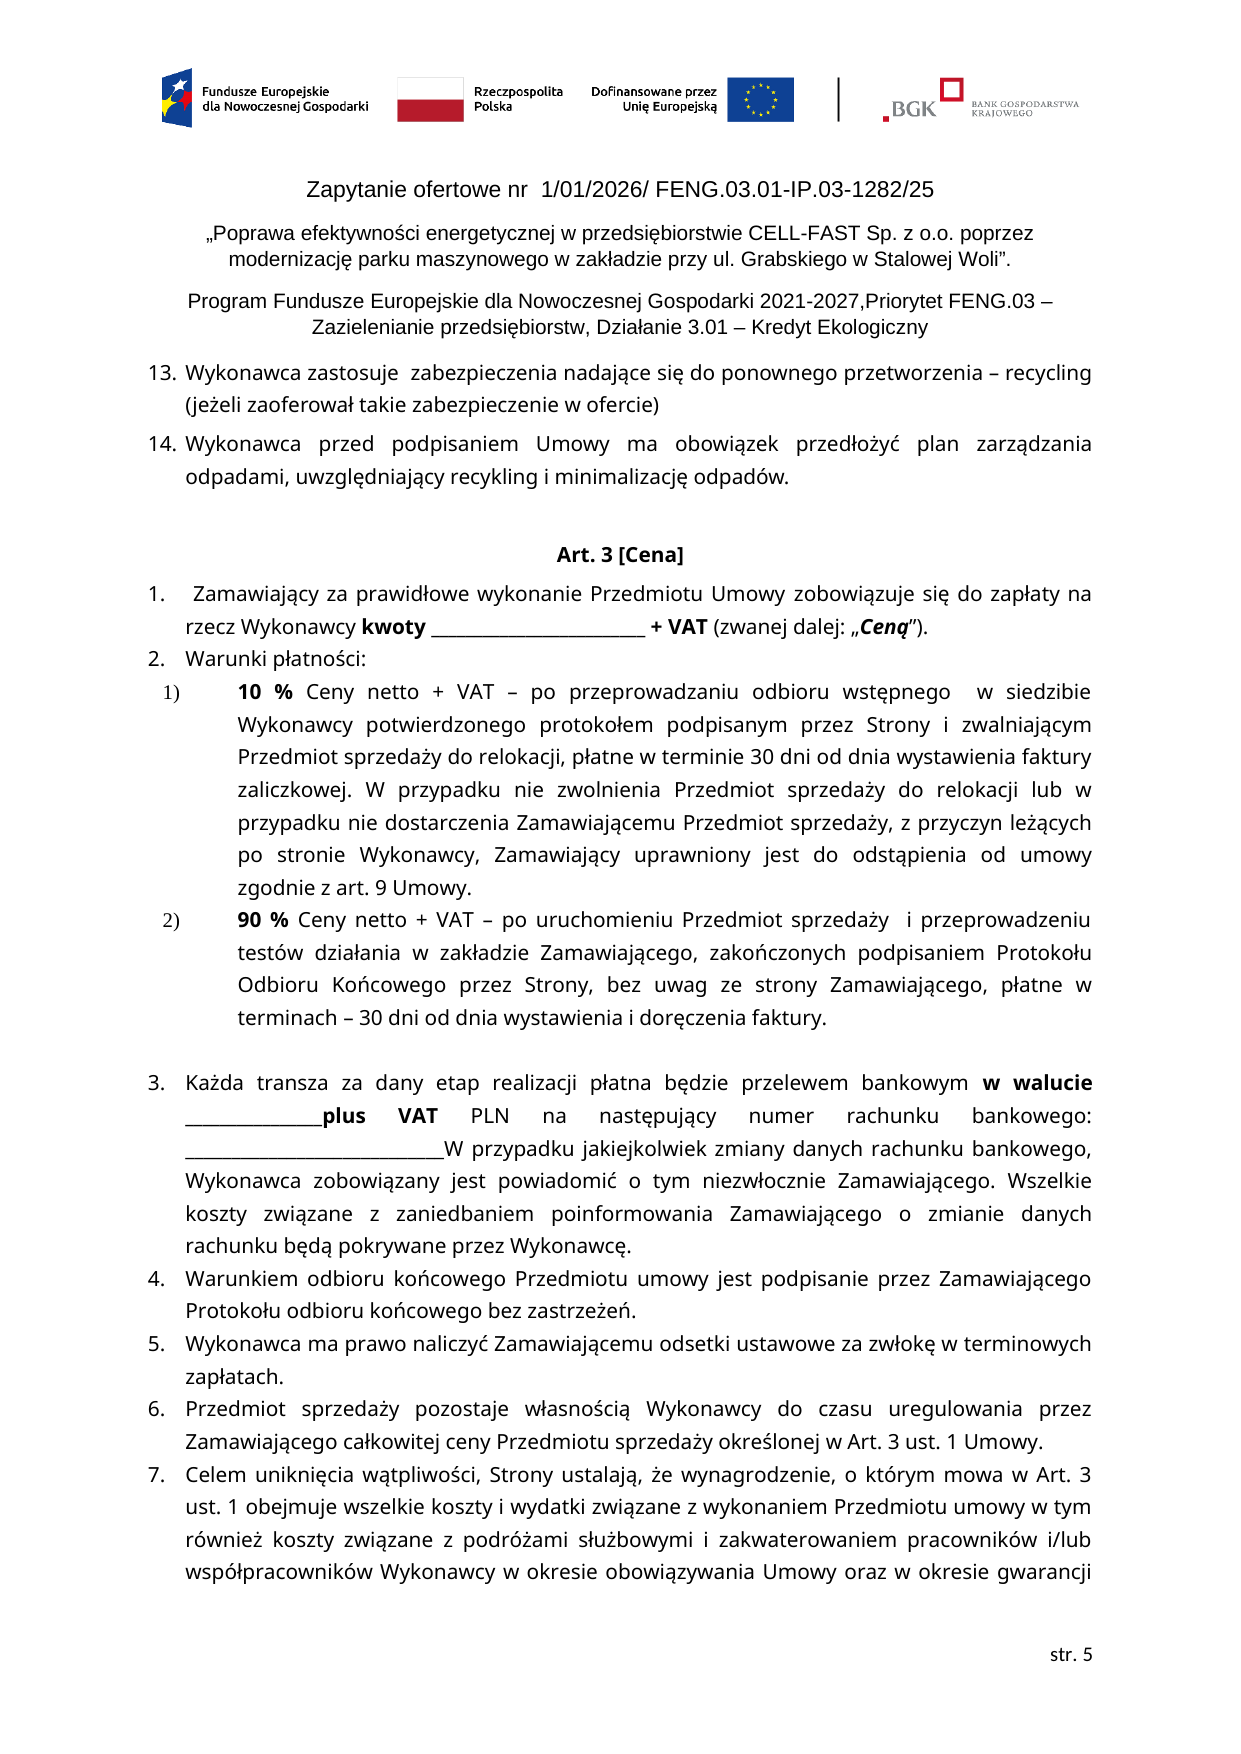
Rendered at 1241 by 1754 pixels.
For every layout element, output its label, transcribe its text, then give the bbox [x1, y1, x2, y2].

list Przedmiot sprzedaży pozostaje własnością Wykonawcy do czasu uregulowania przez Zamawiającego całkowitej ceny Przedmiotu sprzedaży określonej w Art. 3 ust. 1 Umowy. [148, 1394, 1093, 1456]
list 10 % Ceny netto + VAT – po przeprowadzaniu odbioru wstępnego w siedzibie Wykonawcy potwierdzonego protokołem podpisanym przez Strony i zwalniającym Przedmiot sprzedaży do relokacji, płatne w terminie 30 dni od dnia wystawienia faktury zaliczkowej. W przypadku nie zwolnienia Przedmiot sprzedaży do relokacji lub w przypadku nie dostarczenia Zamawiającemu Przedmiot sprzedaży, z przyczyn leżących po stronie Wykonawcy, Zamawiający uprawniony jest do odstąpienia od umowy zgodnie z art. 9 Umowy. [162, 677, 1093, 901]
list 90 % Ceny netto + VAT – po uruchomieniu Przedmiot sprzedaży i przeprowadzeniu testów działania w zakładzie Zamawiającego, zakończonych podpisaniem Protokołu Odbioru Końcowego przez Strony, bez uwag ze strony Zamawiającego, płatne w terminach – 30 dni od dnia wystawienia i doręczenia faktury. [162, 905, 1093, 1032]
list Zamawiający za prawidłowe wykonanie Przedmiotu Umowy zobowiązuje się do zapłaty na rzecz Wykonawcy kwoty _________________________ + VAT (zwanej dalej: „Ceną”). [148, 579, 1093, 640]
list Wykonawca ma prawo naliczyć Zamawiającemu odsetki ustawowe za zwłokę w terminowych zapłatach. [148, 1329, 1093, 1390]
list Warunki płatności: [148, 644, 1093, 673]
list Warunkiem odbioru końcowego Przedmiotu umowy jest podpisanie przez Zamawiającego Protokołu odbioru końcowego bez zastrzeżeń. [148, 1264, 1093, 1325]
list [148, 1460, 1093, 1586]
text Art. 3 [Cena] [148, 540, 1093, 569]
list Wykonawca przed podpisaniem Umowy ma obowiązek przedłożyć plan zarządzania odpadami, uwzględniający recykling i minimalizację odpadów. [148, 429, 1093, 491]
list Każda transza za dany etap realizacji płatna będzie przelewem bankowym w walucie ________________plus VAT PLN na następujący numer rachunku bankowego: ____________________________W przypadku jakiejkolwiek zmiany danych rachunku bankowego, Wykonawca zobowiązany jest powiadomić o tym niezwłocznie Zamawiającego. Wszelkie koszty związane z zaniedbaniem poinformowania Zamawiającego o zmianie danych rachunku będą pokrywane przez Wykonawcę. [148, 1068, 1093, 1260]
list Wykonawca zastosuje zabezpieczenia nadające się do ponownego przetworzenia – recycling (jeżeli zaoferował takie zabezpieczenie w ofercie) [148, 358, 1093, 419]
